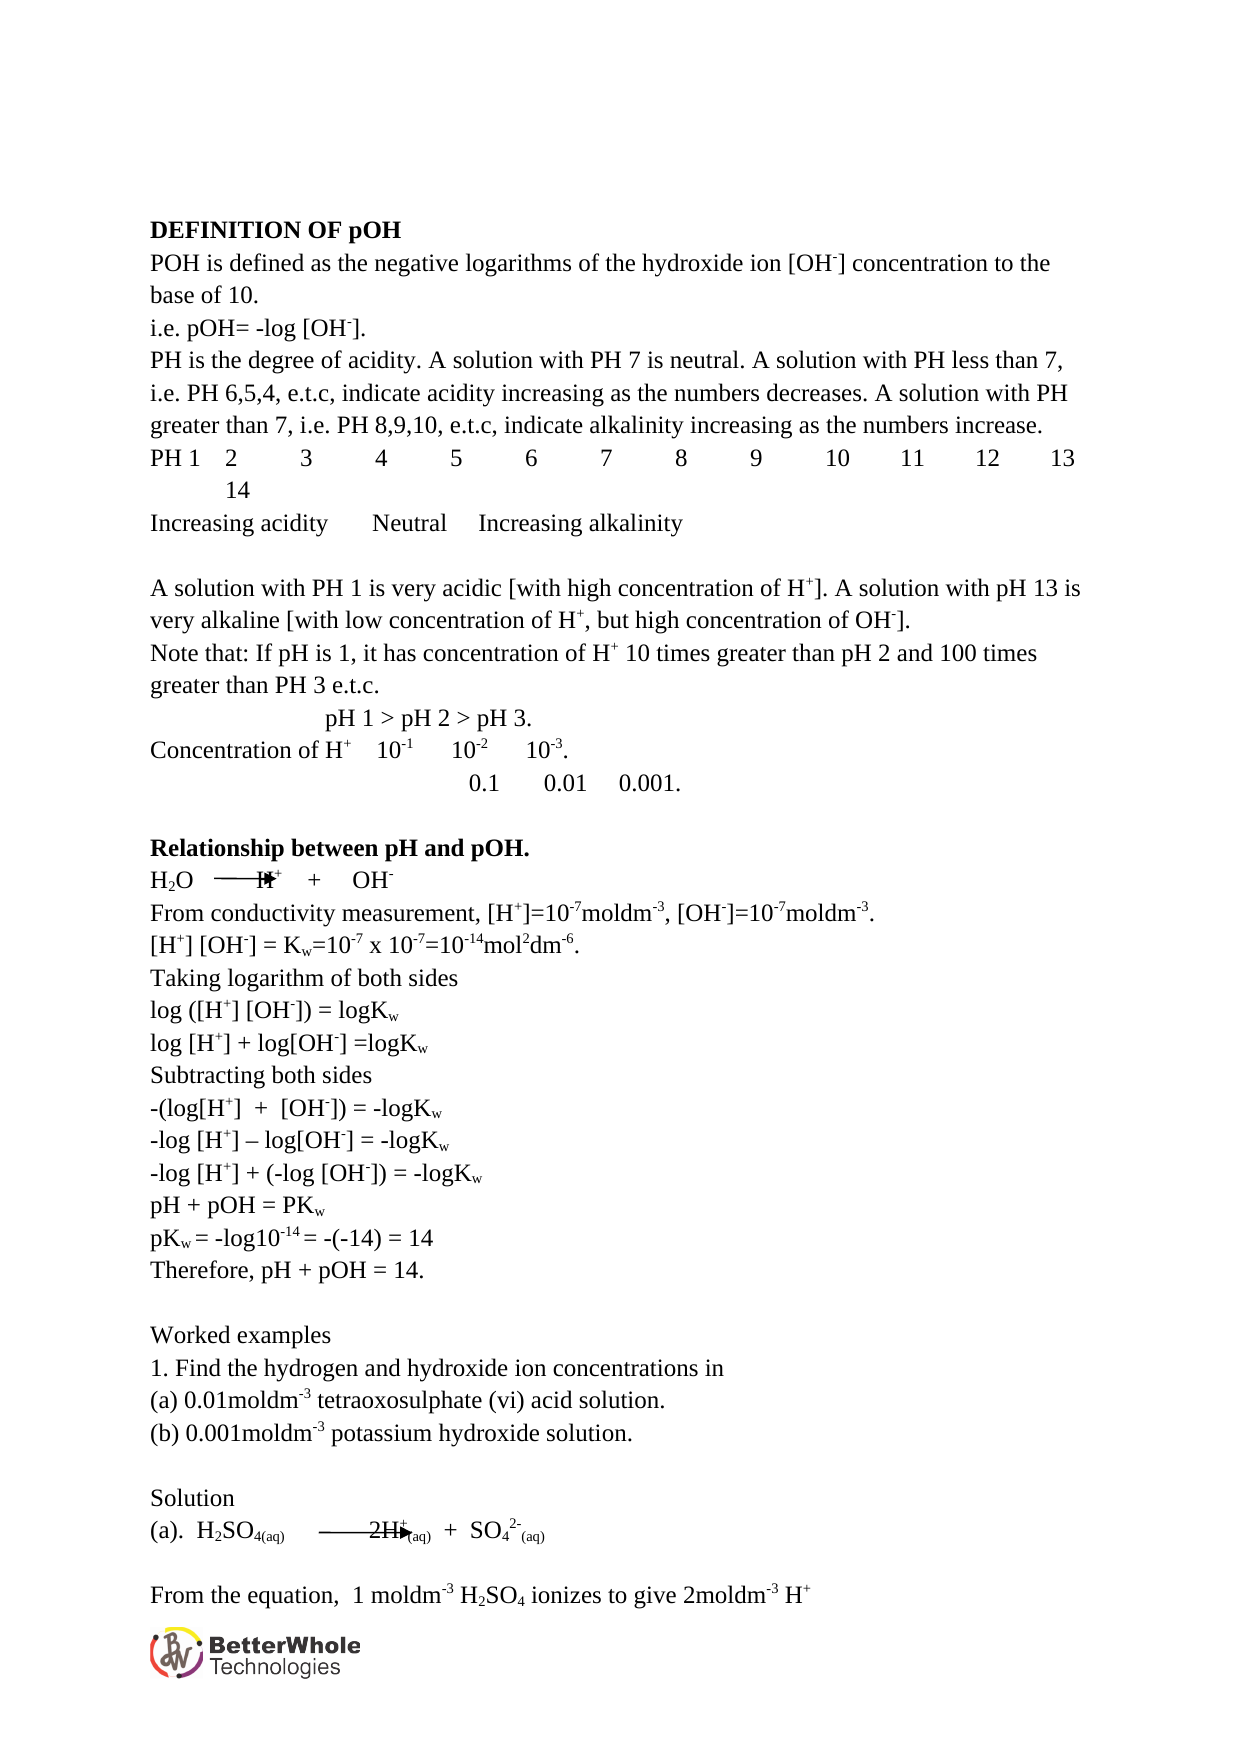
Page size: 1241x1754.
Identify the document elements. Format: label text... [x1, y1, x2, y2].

text From the equation, 1 moldm-3 H2SO4 ionizes to give 2moldm-3 H+ [150, 1578, 1087, 1611]
text POH is defined as the negative logarithms of the hydroxide ion [OH-] concentration to the base of 10. [150, 246, 1087, 311]
text PH 1 2 3 4 5 6 7 8 9 10 11 12 13 14 [150, 441, 1087, 506]
text (a). H2SO4(aq) 2H+(aq) + SO42-(aq) [150, 1513, 1087, 1546]
text Increasing acidity Neutral Increasing alkalinity [150, 506, 1087, 538]
text Taking logarithm of both sides [150, 961, 1087, 993]
text i.e. pOH= -log [OH-]. [150, 311, 1087, 343]
text PH is the degree of acidity. A solution with PH 7 is neutral. A solution with PH less than 7, i.e. PH 6,5,4, e.t.c, indicate acidity increasing as the numbers decreases. A solution with PH greater than 7, i.e. PH 8,9,10, e.t.c, indicate alkalinity increasing as the numbers increase. [150, 343, 1087, 441]
text 0.1 0.01 0.001. [237, 766, 1087, 798]
text [H+] [OH-] = Kw=10-7 x 10-7=10-14mol2dm-6. [150, 928, 1087, 961]
text Relationship between pH and pOH. [150, 831, 1087, 863]
text pH + pOH = PKw [150, 1188, 1087, 1221]
text pH 1 > pH 2 > pH 3. [281, 701, 1087, 733]
text -log [H+] – log[OH-] = -logKw [150, 1123, 1087, 1156]
text Solution [150, 1481, 1087, 1513]
text A solution with PH 1 is very acidic [with high concentration of H+]. A solution with pH 13 is very alkaline [with low concentration of H+, but high concentration of OH-]. [150, 571, 1087, 636]
text -(log[H+] + [OH-]) = -logKw [150, 1091, 1087, 1123]
text (a) 0.01moldm-3 tetraoxosulphate (vi) acid solution. [150, 1383, 1087, 1416]
text Worked examples [150, 1318, 1087, 1351]
text (b) 0.001moldm-3 potassium hydroxide solution. [150, 1416, 1087, 1448]
text log ([H+] [OH-]) = logKw [150, 993, 1087, 1026]
text From conductivity measurement, [H+]=10-7moldm-3, [OH-]=10-7moldm-3. [150, 896, 1087, 928]
text Concentration of H+ 10-1 10-2 10-3. [150, 733, 1087, 766]
text Subtracting both sides [150, 1058, 1087, 1091]
picture [150, 1627, 360, 1679]
text 1. Find the hydrogen and hydroxide ion concentrations in [150, 1351, 1087, 1383]
text pKw = -log10-14 = -(-14) = 14 [150, 1221, 1087, 1253]
text log [H+] + log[OH-] =logKw [150, 1026, 1087, 1058]
text Note that: If pH is 1, it has concentration of H+ 10 times greater than pH 2 and 100 times greater than PH 3 e.t.c. [150, 636, 1087, 701]
text DEFINITION OF pOH [150, 213, 1087, 246]
text -log [H+] + (-log [OH-]) = -logKw [150, 1156, 1087, 1188]
text Therefore, pH + pOH = 14. [150, 1253, 1087, 1286]
text H2O H+ + OH- [150, 863, 1087, 896]
